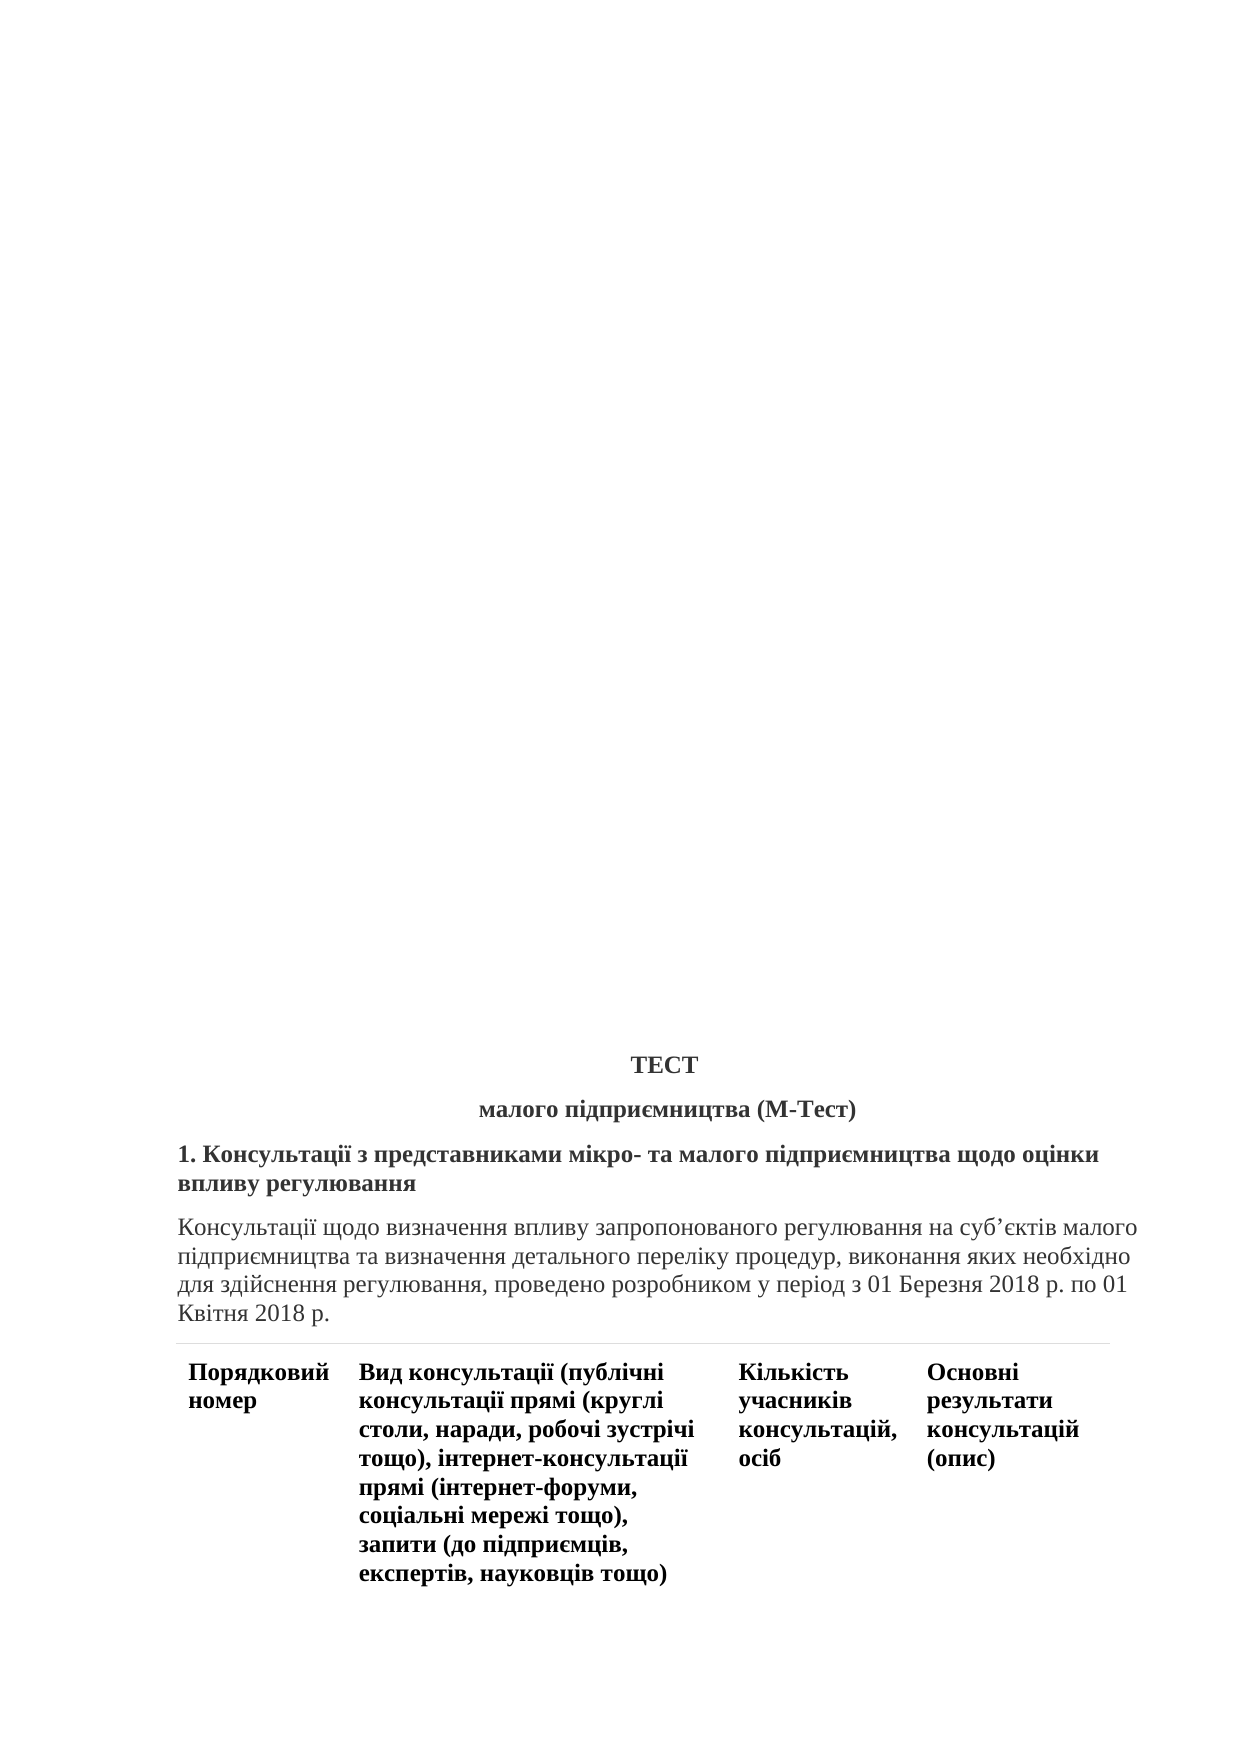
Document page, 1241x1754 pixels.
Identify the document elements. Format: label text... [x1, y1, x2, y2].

text Консультації щодо визначення впливу запропонованого регулювання на суб’єктів малого підприємництва та визначення детального переліку процедур, виконання яких необхідно для здійснення регулювання, проведено розробником у період з 01 Березня 2018 р. по 01 Квітня 2018 р. [177, 1212, 1152, 1327]
table_header Вид консультації (публічні консультації прямі (круглі столи, наради, робочі зустрічі тощо), інтернет-консультації прямі (інтернет-форуми, соціальні мережі тощо), запити (до підприємців, експертів, науковців тощо) [342, 1344, 724, 1615]
text малого підприємництва (М-Тест) [177, 1094, 1152, 1123]
table_header Основні результати консультацій (опис) [910, 1344, 1110, 1615]
table_header Кількість учасників консультацій, осіб [724, 1344, 910, 1615]
text ТЕСТ [177, 1050, 1152, 1079]
table_header Порядковий номер [176, 1344, 342, 1615]
text 1. Консультації з представниками мікро- та малого підприємництва щодо оцінки впливу регулювання [177, 1139, 1152, 1196]
